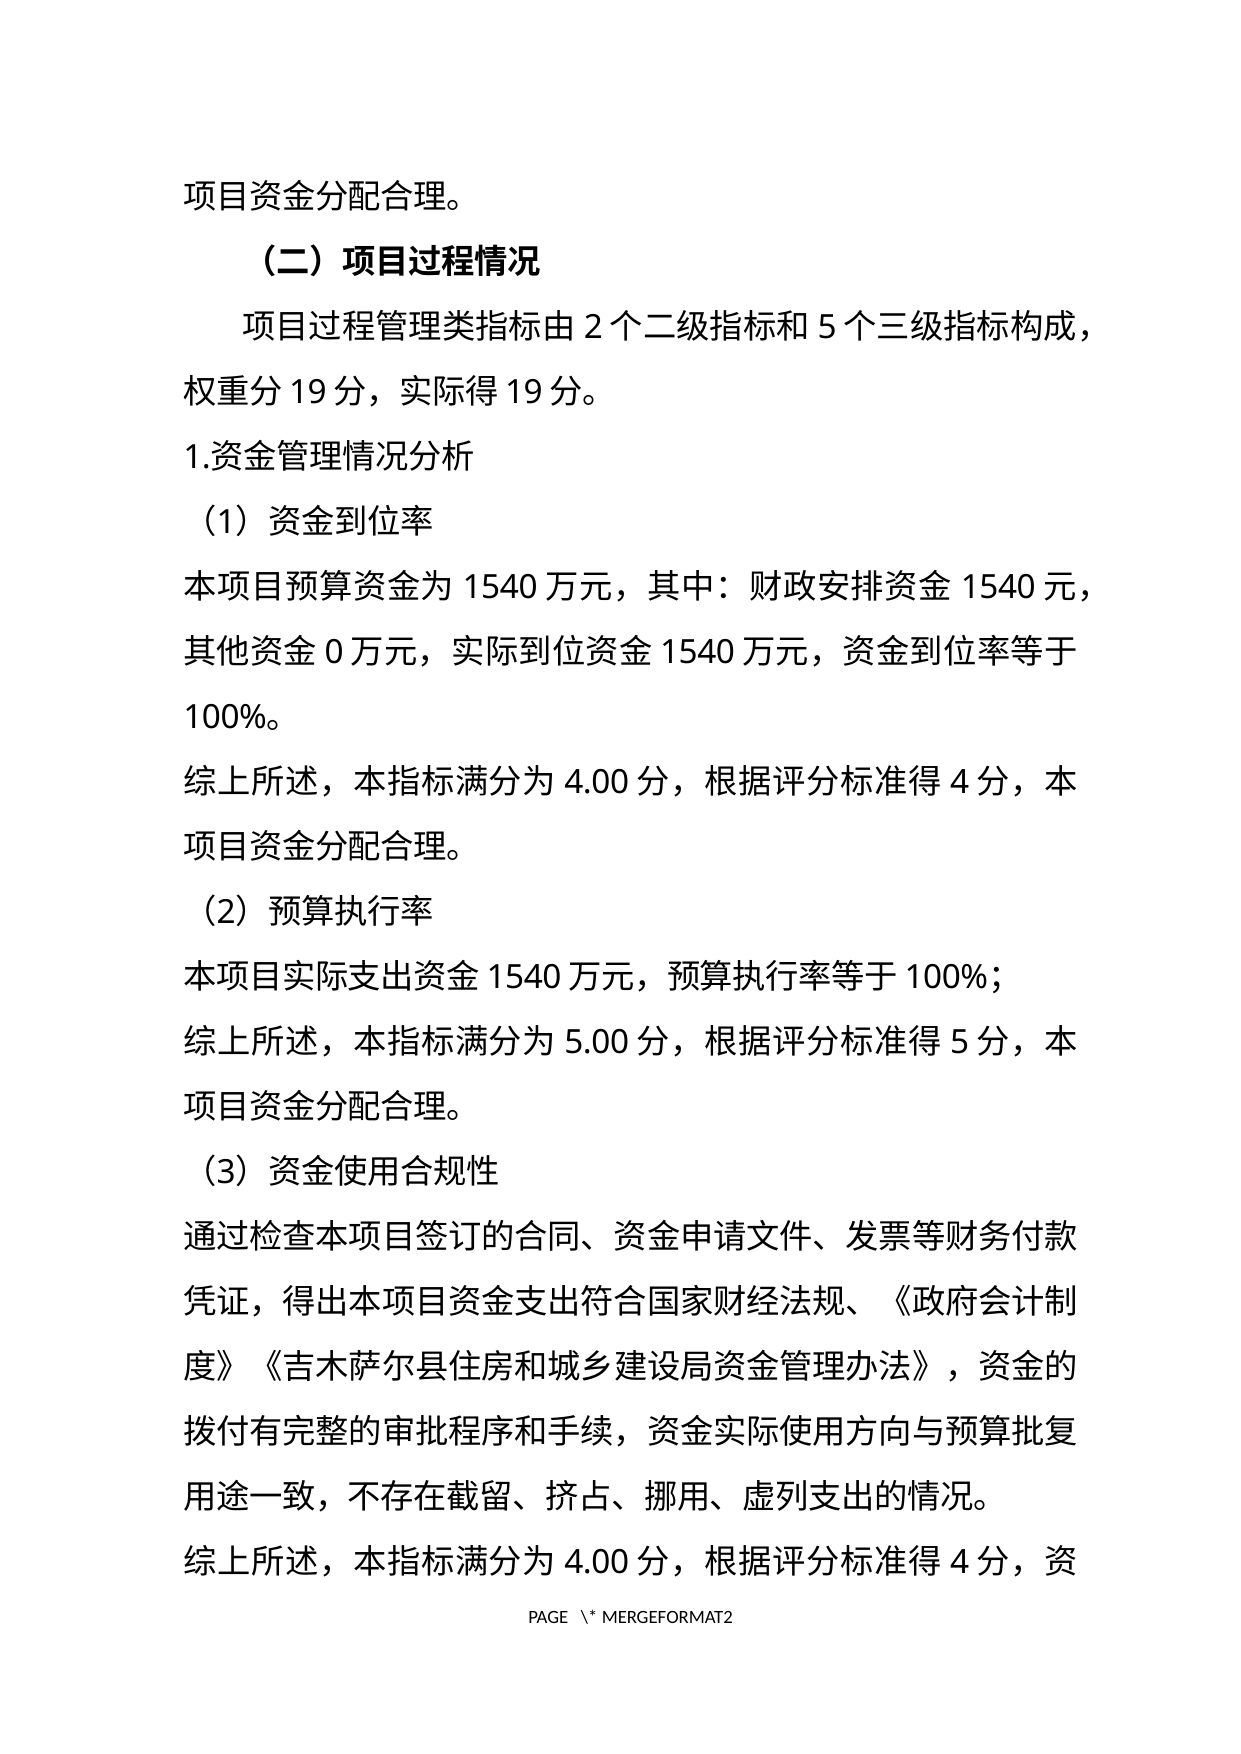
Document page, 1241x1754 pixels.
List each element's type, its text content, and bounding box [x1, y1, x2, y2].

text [183, 292, 1078, 1592]
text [183, 162, 1078, 227]
text （二）项目过程情况 [183, 227, 1078, 292]
